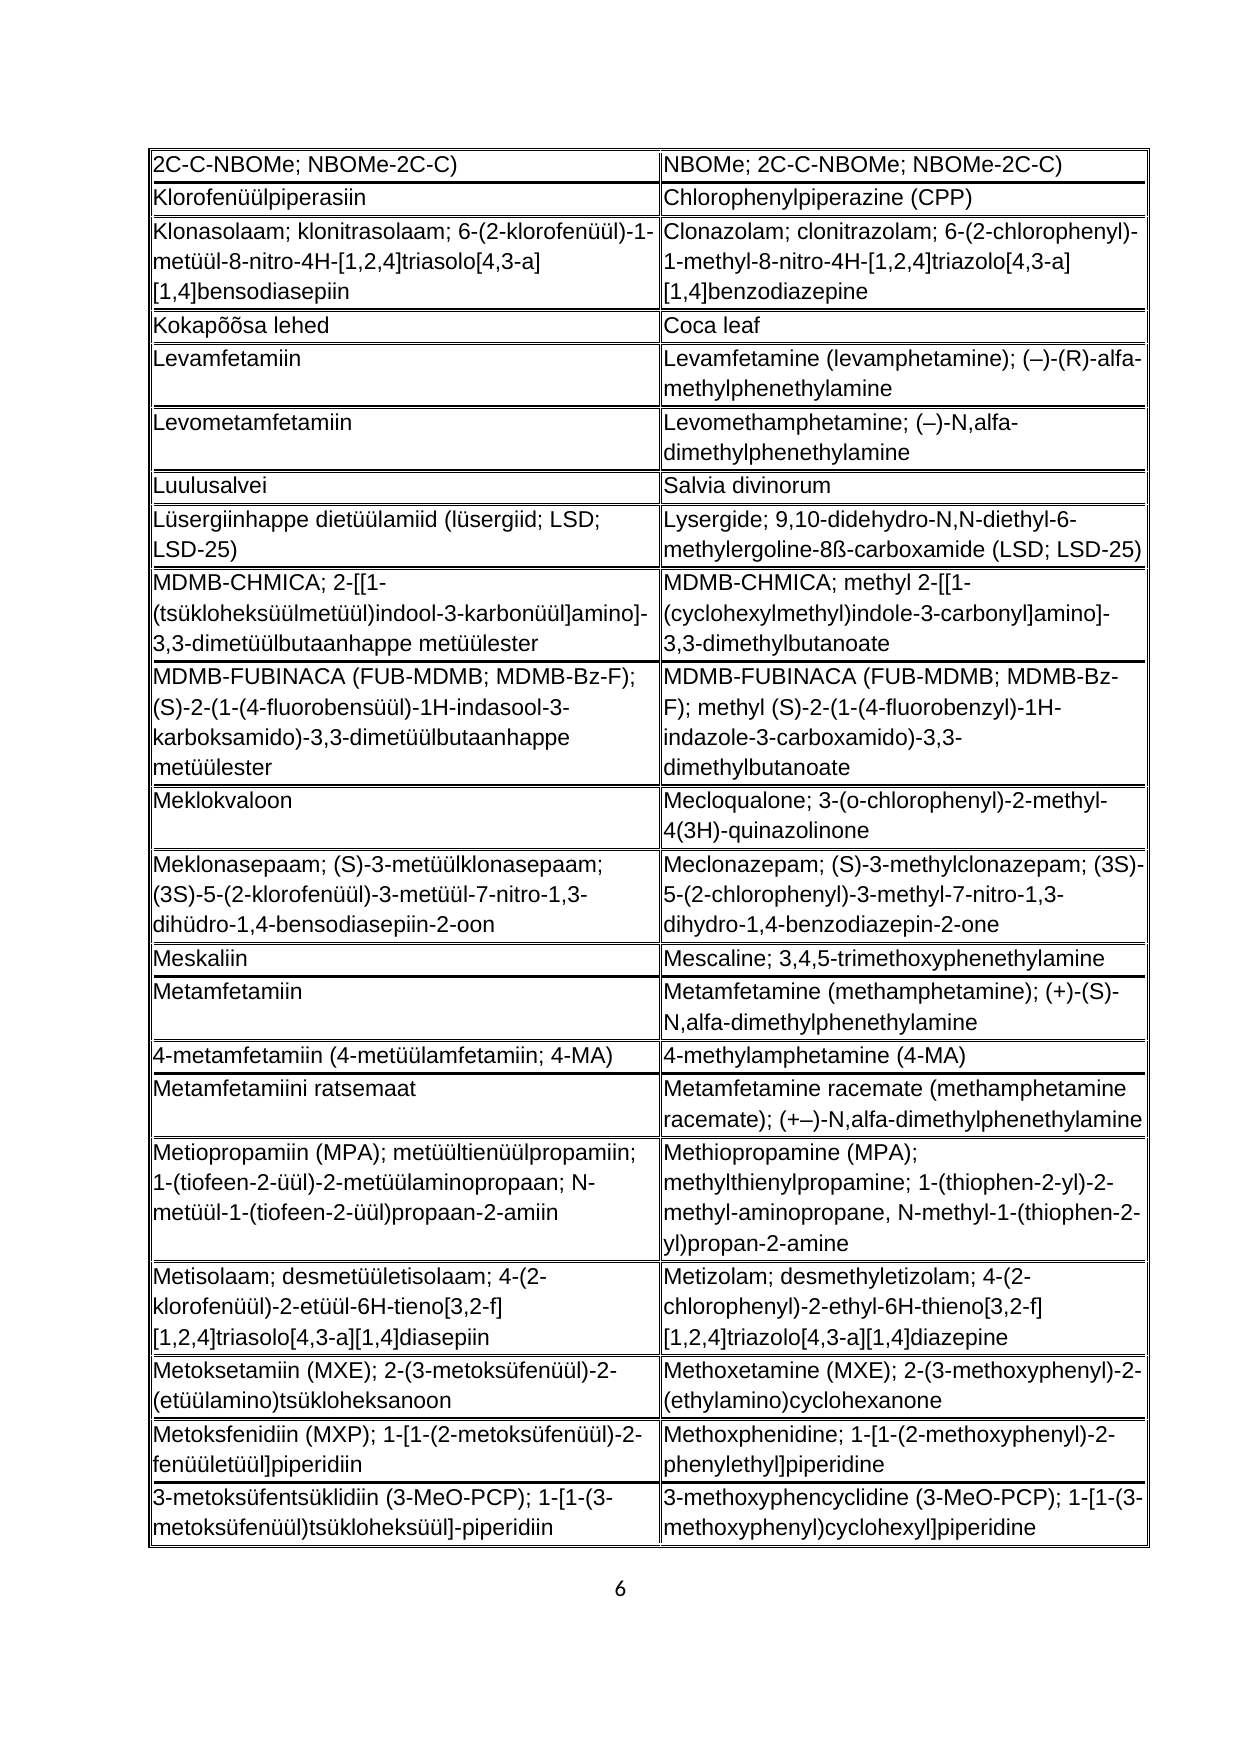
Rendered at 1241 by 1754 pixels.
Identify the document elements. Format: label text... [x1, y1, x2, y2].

table_cell Salvia divinorum [662, 469, 1147, 502]
table_cell Levomethamphetamine; (–)-N,alfa-dimethylphenethylamine [662, 405, 1147, 469]
table_cell Metamfetamine racemate (methamphetamine racemate); (+–)-N,alfa-dimethylphenethylamine [662, 1072, 1147, 1136]
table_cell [152, 151, 661, 181]
table_cell Metoksfenidiin (MXP); 1-[1-(2-metoksüfenüül)-2-fenüületüül]piperidiin [152, 1417, 659, 1481]
table_cell Metizolam; desmethyletizolam; 4-(2-chlorophenyl)-2-ethyl-6H-thieno[3,2-f][1,2,4]triazolo[4,3-a][1,4]diazepine [661, 1260, 1148, 1354]
table_cell Levometamfetamiin [152, 405, 659, 469]
table_cell Metiopropamiin (MPA); metüültienüülpropamiin; 1-(tiofeen-2-üül)-2-metüülaminopropaan; N-metüül-1-(tiofeen-2-üül)propaan-2-amiin [150, 1136, 661, 1260]
table_cell Metoksetamiin (MXE); 2-(3-metoksüfenüül)-2-(etüülamino)tsükloheksanoon [150, 1354, 661, 1417]
table_cell Klonasolaam; klonitrasolaam; 6-(2-klorofenüül)-1-metüül-8-nitro-4H-[1,2,4]triasolo[4,3-a][1,4]bensodiasepiin [152, 215, 659, 308]
table_cell Lysergide; 9,10-didehydro-N,N-diethyl-6-methylergoline-8ß-carboxamide (LSD; LSD-25) [662, 503, 1147, 566]
table_cell Metisolaam; desmetüületisolaam; 4-(2-klorofenüül)-2-etüül-6H-tieno[3,2-f][1,2,4]triasolo[4,3-a][1,4]diasepiin [150, 1260, 661, 1354]
table_cell 3-methoxyphencyclidine (3-MeO-PCP); 1-[1-(3-methoxyphenyl)cyclohexyl]piperidine [661, 1481, 1147, 1544]
table_cell Mecloqualone; 3-(o-chlorophenyl)-2-methyl-4(3H)-quinazolinone [662, 784, 1147, 848]
table_cell Metamfetamiin [152, 975, 659, 1039]
table_cell Methoxetamine (MXE); 2-(3-methoxyphenyl)-2-(ethylamino)cyclohexanone [661, 1354, 1148, 1417]
table_cell Methiopropamine (MPA); methylthienylpropamine; 1-(thiophen-2-yl)-2-methyl-aminopropane, N-methyl-1-(thiophen-2-yl)propan-2-amine [661, 1136, 1148, 1260]
table_cell Levamfetamine (levamphetamine); (–)-(R)-alfa-methylphenethylamine [661, 342, 1148, 405]
table_cell Meklokvaloon [152, 784, 659, 848]
table_cell Kokapõõsa lehed [152, 308, 659, 342]
table_cell Metamfetamiini ratsemaat [152, 1072, 659, 1136]
table_cell Clonazolam; clonitrazolam; 6-(2-chlorophenyl)-1-methyl-8-nitro-4H-[1,2,4]triazolo[4,3-a][1,4]benzodiazepine [662, 215, 1147, 308]
table_cell MDMB-CHMICA; methyl 2-[[1-(cyclohexylmethyl)indole-3-carbonyl]amino]-3,3-dimethylbutanoate [662, 566, 1147, 660]
table_cell 4-methylamphetamine (4-MA) [661, 1039, 1148, 1072]
table_cell MDMB-FUBINACA (FUB-MDMB; MDMB-Bz-F); methyl (S)-2-(1-(4-fluorobenzyl)-1H-indazole-3-carboxamido)-3,3-dimethylbutanoate [662, 660, 1147, 784]
table_cell Meklonasepaam; (S)-3-metüülklonasepaam; (3S)-5-(2-klorofenüül)-3-metüül-7-nitro-1,3-dihüdro-1,4-bensodiasepiin-2-oon [150, 848, 661, 942]
table_cell Luulusalvei [152, 469, 659, 502]
table_cell MDMB-FUBINACA (FUB-MDMB; MDMB-Bz-F); (S)-2-(1-(4-fluorobensüül)-1H-indasool-3-karboksamido)-3,3-dimetüülbutaanhappe metüülester [152, 660, 659, 784]
table_cell Chlorophenylpiperazine (CPP) [662, 181, 1147, 214]
table_cell Meclonazepam; (S)-3-methylclonazepam; (3S)-5-(2-chlorophenyl)-3-methyl-7-nitro-1,3-dihydro-1,4-benzodiazepin-2-one [661, 848, 1148, 942]
table_cell Meskaliin [150, 942, 661, 975]
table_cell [661, 151, 1147, 181]
table_cell Metamfetamine (methamphetamine); (+)-(S)-N,alfa-dimethylphenethylamine [662, 975, 1147, 1039]
table_cell Mescaline; 3,4,5-trimethoxyphenethylamine [661, 942, 1148, 975]
table_cell Klorofenüülpiperasiin [152, 181, 659, 214]
table_cell 4-metamfetamiin (4-metüülamfetamiin; 4-MA) [150, 1039, 661, 1072]
table_cell Levamfetamiin [150, 342, 661, 405]
table_cell 3-metoksüfentsüklidiin (3-MeO-PCP); 1-[1-(3-metoksüfenüül)tsükloheksüül]-piperidiin [152, 1481, 661, 1544]
table_cell Coca leaf [662, 308, 1147, 342]
table_cell Methoxphenidine; 1-[1-(2-methoxyphenyl)-2-phenylethyl]piperidine [662, 1417, 1147, 1481]
table_cell Lüsergiinhappe dietüülamiid (lüsergiid; LSD; LSD-25) [152, 503, 659, 566]
table_cell MDMB-CHMICA; 2-[[1-(tsükloheksüülmetüül)indool-3-karbonüül]amino]-3,3-dimetüülbutaanhappe metüülester [152, 566, 659, 660]
